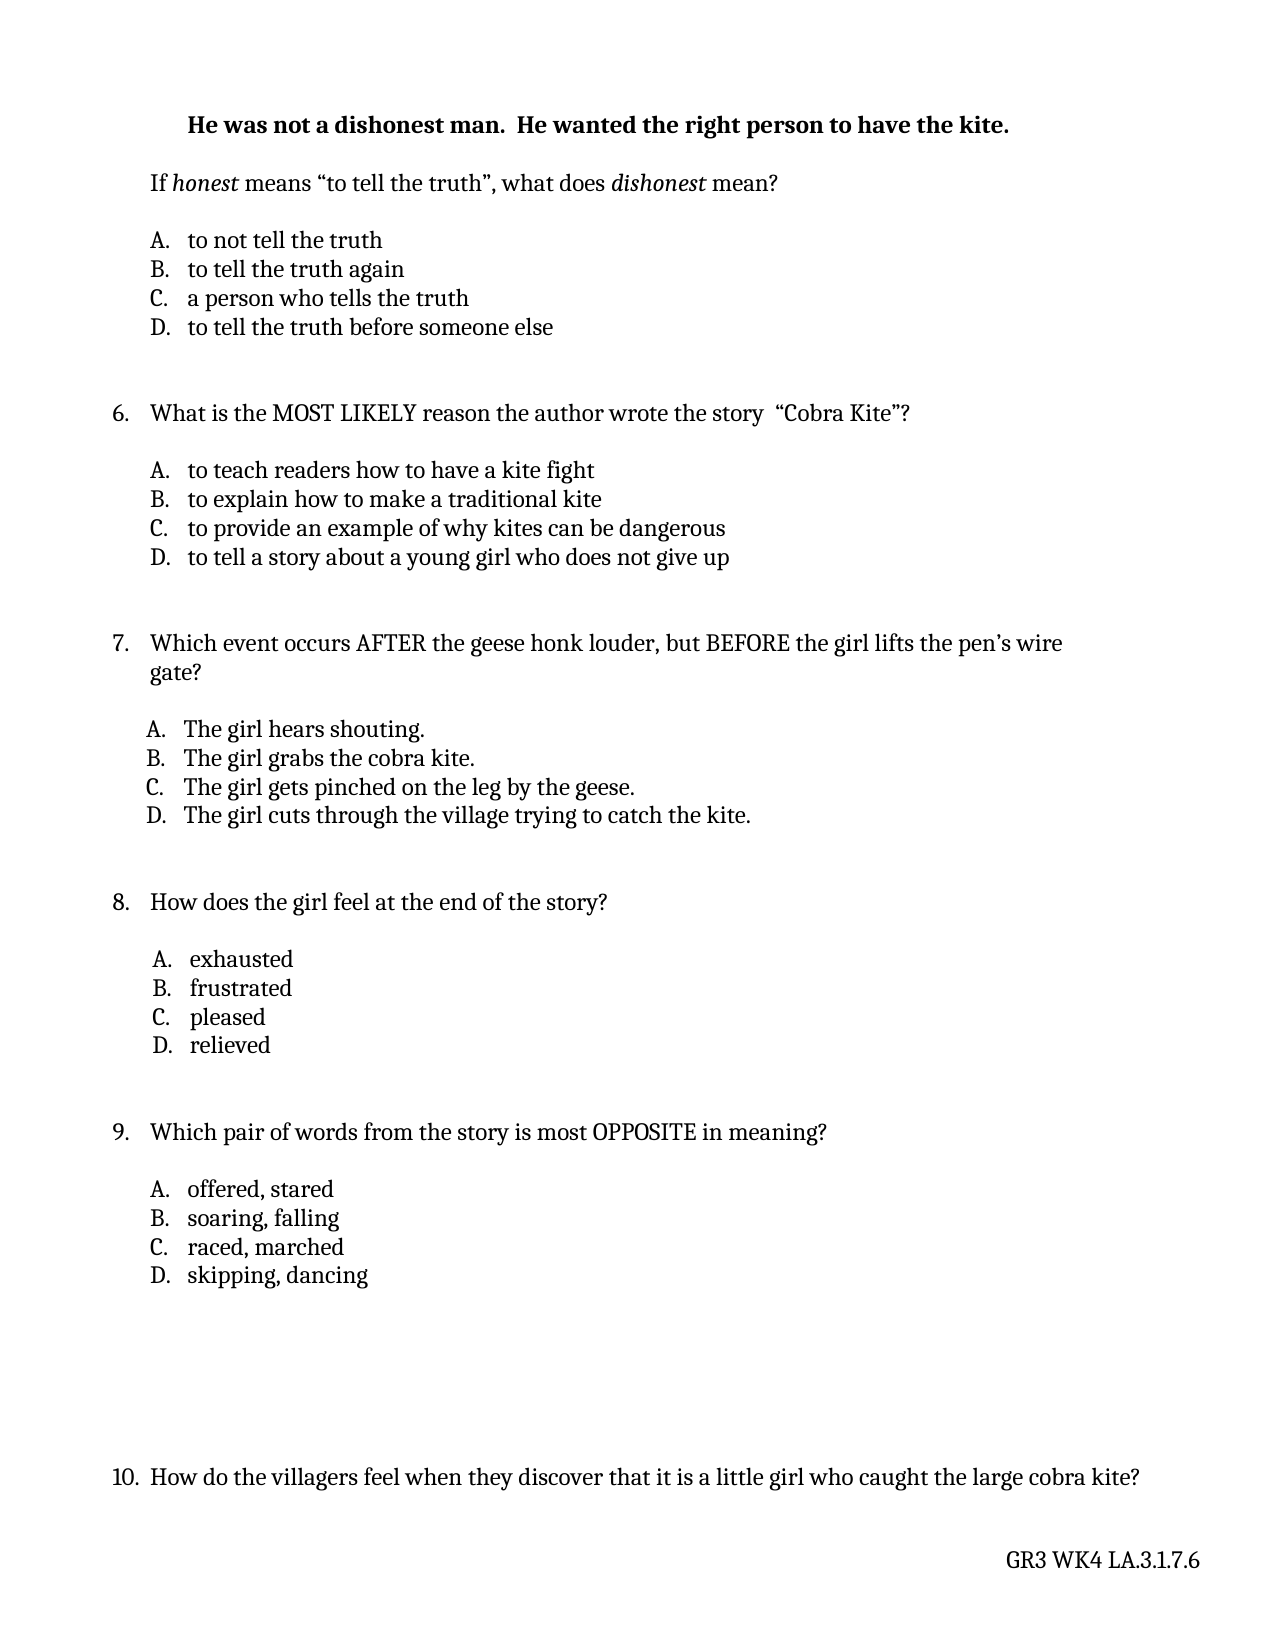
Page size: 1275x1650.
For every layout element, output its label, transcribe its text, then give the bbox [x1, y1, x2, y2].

list skipping, dancing [150, 1261, 1200, 1290]
list to explain how to make a traditional kite [150, 485, 1200, 514]
list to tell a story about a young girl who does not give up [150, 542, 1200, 571]
list to teach readers how to have a kite fight [150, 456, 1200, 485]
text If honest means “to tell the truth”, what does dishonest mean? [75, 169, 1200, 197]
list What is the MOST LIKELY reason the author wrote the story “Cobra Kite”? [112, 399, 1200, 427]
list to not tell the truth [150, 226, 1200, 255]
list frustrated [152, 974, 1200, 1002]
list How do the villagers feel when they discover that it is a little girl who caught the large cobra kite? [112, 1462, 1200, 1491]
list The girl grabs the cobra kite. [146, 744, 1200, 772]
list relieved [152, 1031, 1200, 1060]
list The girl hears shouting. [146, 715, 1200, 744]
list soaring, falling [150, 1204, 1200, 1232]
list to tell the truth again [150, 255, 1200, 284]
list raced, marched [150, 1232, 1200, 1261]
list How does the girl feel at the end of the story? [112, 887, 1200, 916]
list The girl cuts through the village trying to catch the kite. [146, 801, 1200, 830]
list The girl gets pinched on the leg by the geese. [146, 772, 1200, 801]
text He was not a dishonest man. He wanted the right person to have the kite. [187, 111, 1200, 140]
list pleased [152, 1002, 1200, 1031]
list Which pair of words from the story is most OPPOSITE in meaning? [112, 1117, 1200, 1146]
list Which event occurs AFTER the geese honk louder, but BEFORE the girl lifts the pen’s wire [112, 629, 1200, 657]
list a person who tells the truth [150, 284, 1200, 312]
list to tell the truth before someone else [150, 312, 1200, 341]
list to provide an example of why kites can be dangerous [150, 514, 1200, 542]
list offered, stared [150, 1175, 1200, 1204]
list gate? [150, 657, 1200, 686]
list exhausted [152, 945, 1200, 974]
